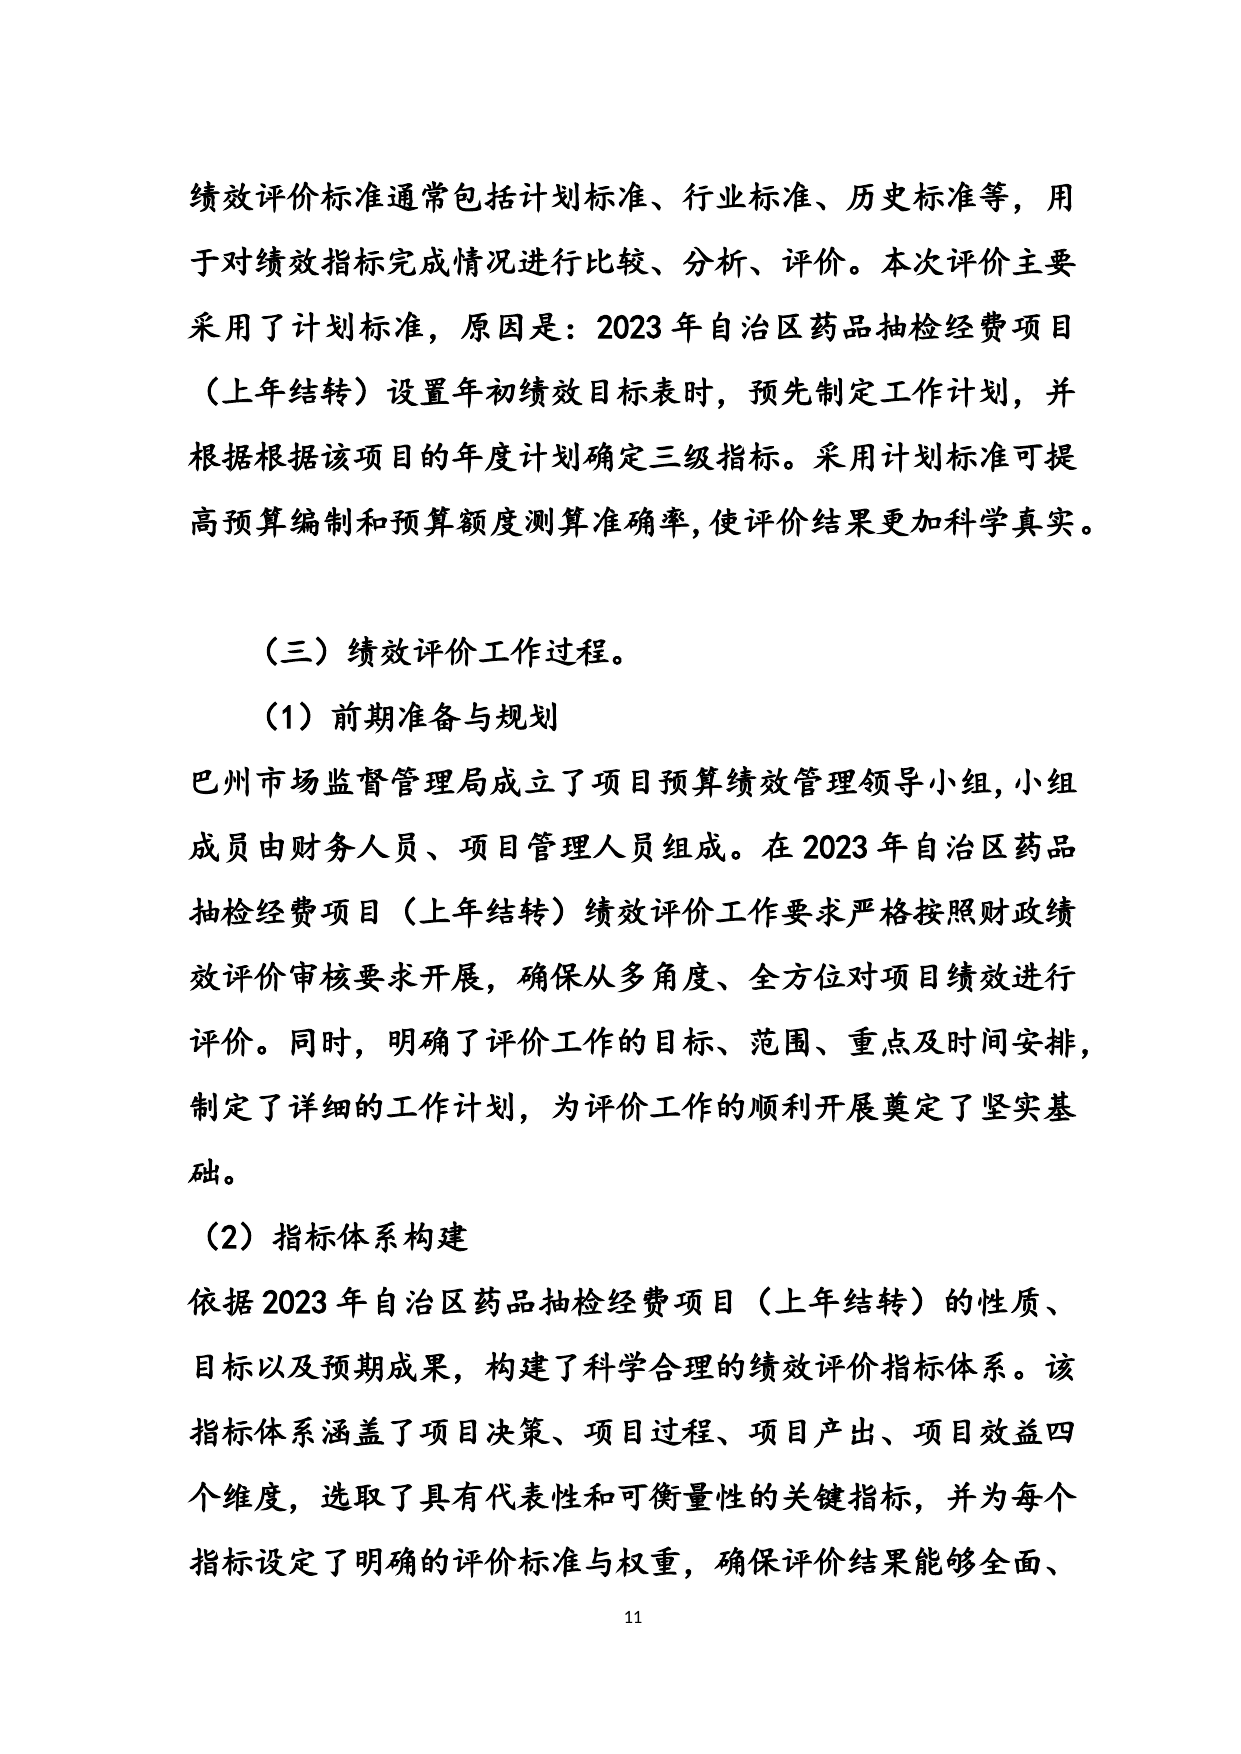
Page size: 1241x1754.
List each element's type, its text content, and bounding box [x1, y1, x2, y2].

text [187, 162, 1078, 617]
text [187, 682, 1078, 1592]
text （三）绩效评价工作过程。 [187, 617, 1078, 682]
